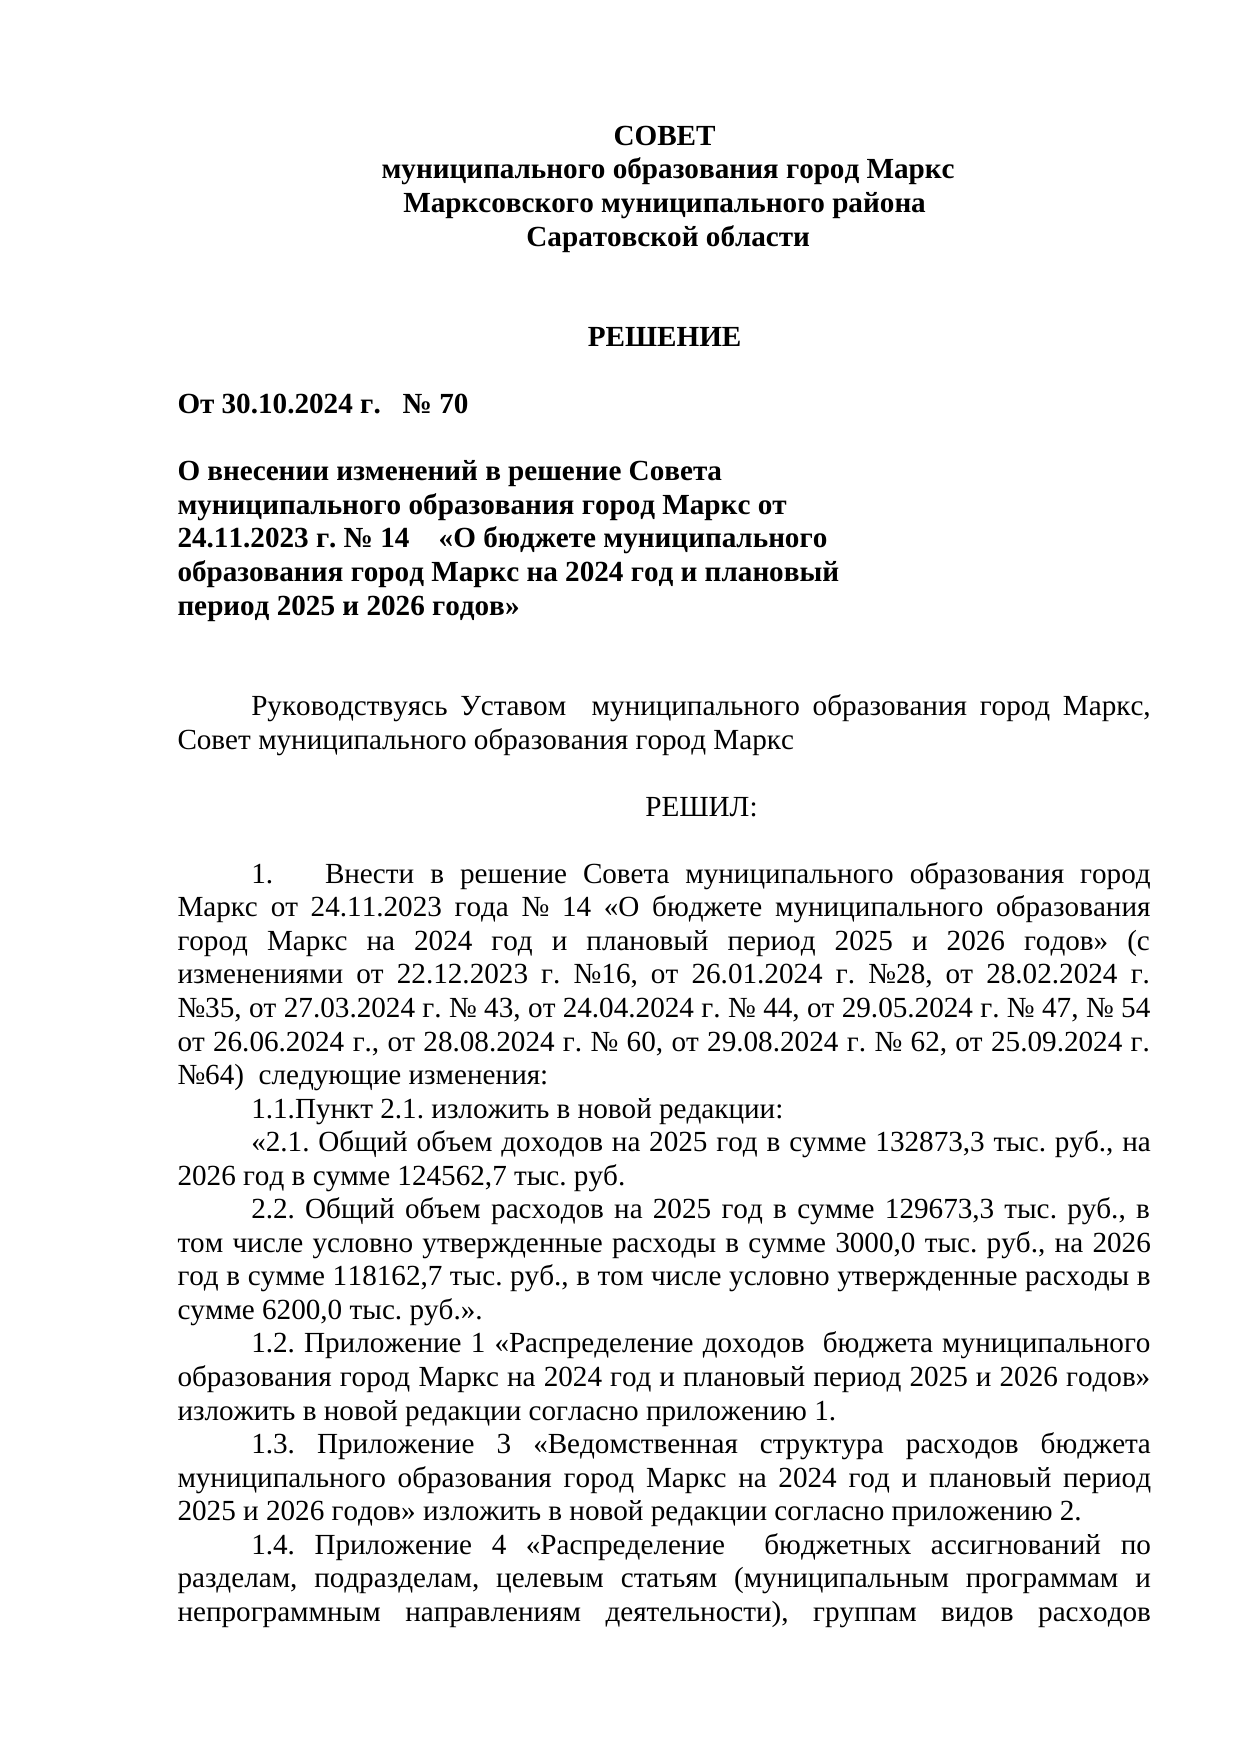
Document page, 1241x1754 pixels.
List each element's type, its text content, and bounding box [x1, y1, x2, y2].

text «2.1. Общий объем доходов на 2025 год в сумме 132873,3 тыс. руб., на 2026 год в сумме 124562,7 тыс. руб. [177, 1124, 1152, 1191]
title От 30.10.2024 г. № 70 [177, 386, 1152, 420]
list 1.2. Приложение 1 «Распределение доходов бюджета муниципального образования город Маркс на 2024 год и плановый период 2025 и 2026 годов» изложить в новой редакции согласно приложению 1. [177, 1326, 1152, 1426]
text 1. Внести в решение Совета муниципального образования город Маркс от 24.11.2023 года № 14 «О бюджете муниципального образования город Маркс на 2024 год и плановый период 2025 и 2026 годов» (с изменениями от 22.12.2023 г. №16, от 26.01.2024 г. №28, от 28.02.2024 г. №35, от 27.03.2024 г. № 43, от 24.04.2024 г. № 44, от 29.05.2024 г. № 47, № 54 от 26.06.2024 г., от 28.08.2024 г. № 60, от 29.08.2024 г. № 62, от 25.09.2024 г.№64) следующие изменения: [177, 856, 1152, 1091]
title СОВЕТ [177, 118, 1152, 152]
text 2.2. Общий объем расходов на 2025 год в сумме 129673,3 тыс. руб., в том числе условно утвержденные расходы в сумме 3000,0 тыс. руб., на 2026 год в сумме 118162,7 тыс. руб., в том числе условно утвержденные расходы в сумме 6200,0 тыс. руб.». [177, 1191, 1152, 1326]
text Руководствуясь Уставом муниципального образования город Маркс, Совет муниципального образования город Маркс [177, 688, 1152, 755]
text О внесении изменений в решение Совета муниципального образования город Маркс от 24.11.2023 г. № 14 «О бюджете муниципального образования город Маркс на 2024 год и плановый период 2025 и 2026 годов» [177, 453, 916, 621]
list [177, 1527, 1152, 1627]
text РЕШИЛ: [177, 789, 1152, 822]
title муниципального образования город Маркс [177, 152, 1152, 185]
list 1.3. Приложение 3 «Ведомственная структура расходов бюджета муниципального образования город Маркс на 2024 год и плановый период 2025 и 2026 годов» изложить в новой редакции согласно приложению 2. [177, 1426, 1152, 1527]
title Марксовского муниципального района [177, 185, 1152, 219]
title РЕШЕНИЕ [177, 319, 1152, 353]
text 1.1.Пункт 2.1. изложить в новой редакции: [177, 1091, 1152, 1124]
title Саратовской области [177, 219, 1152, 252]
